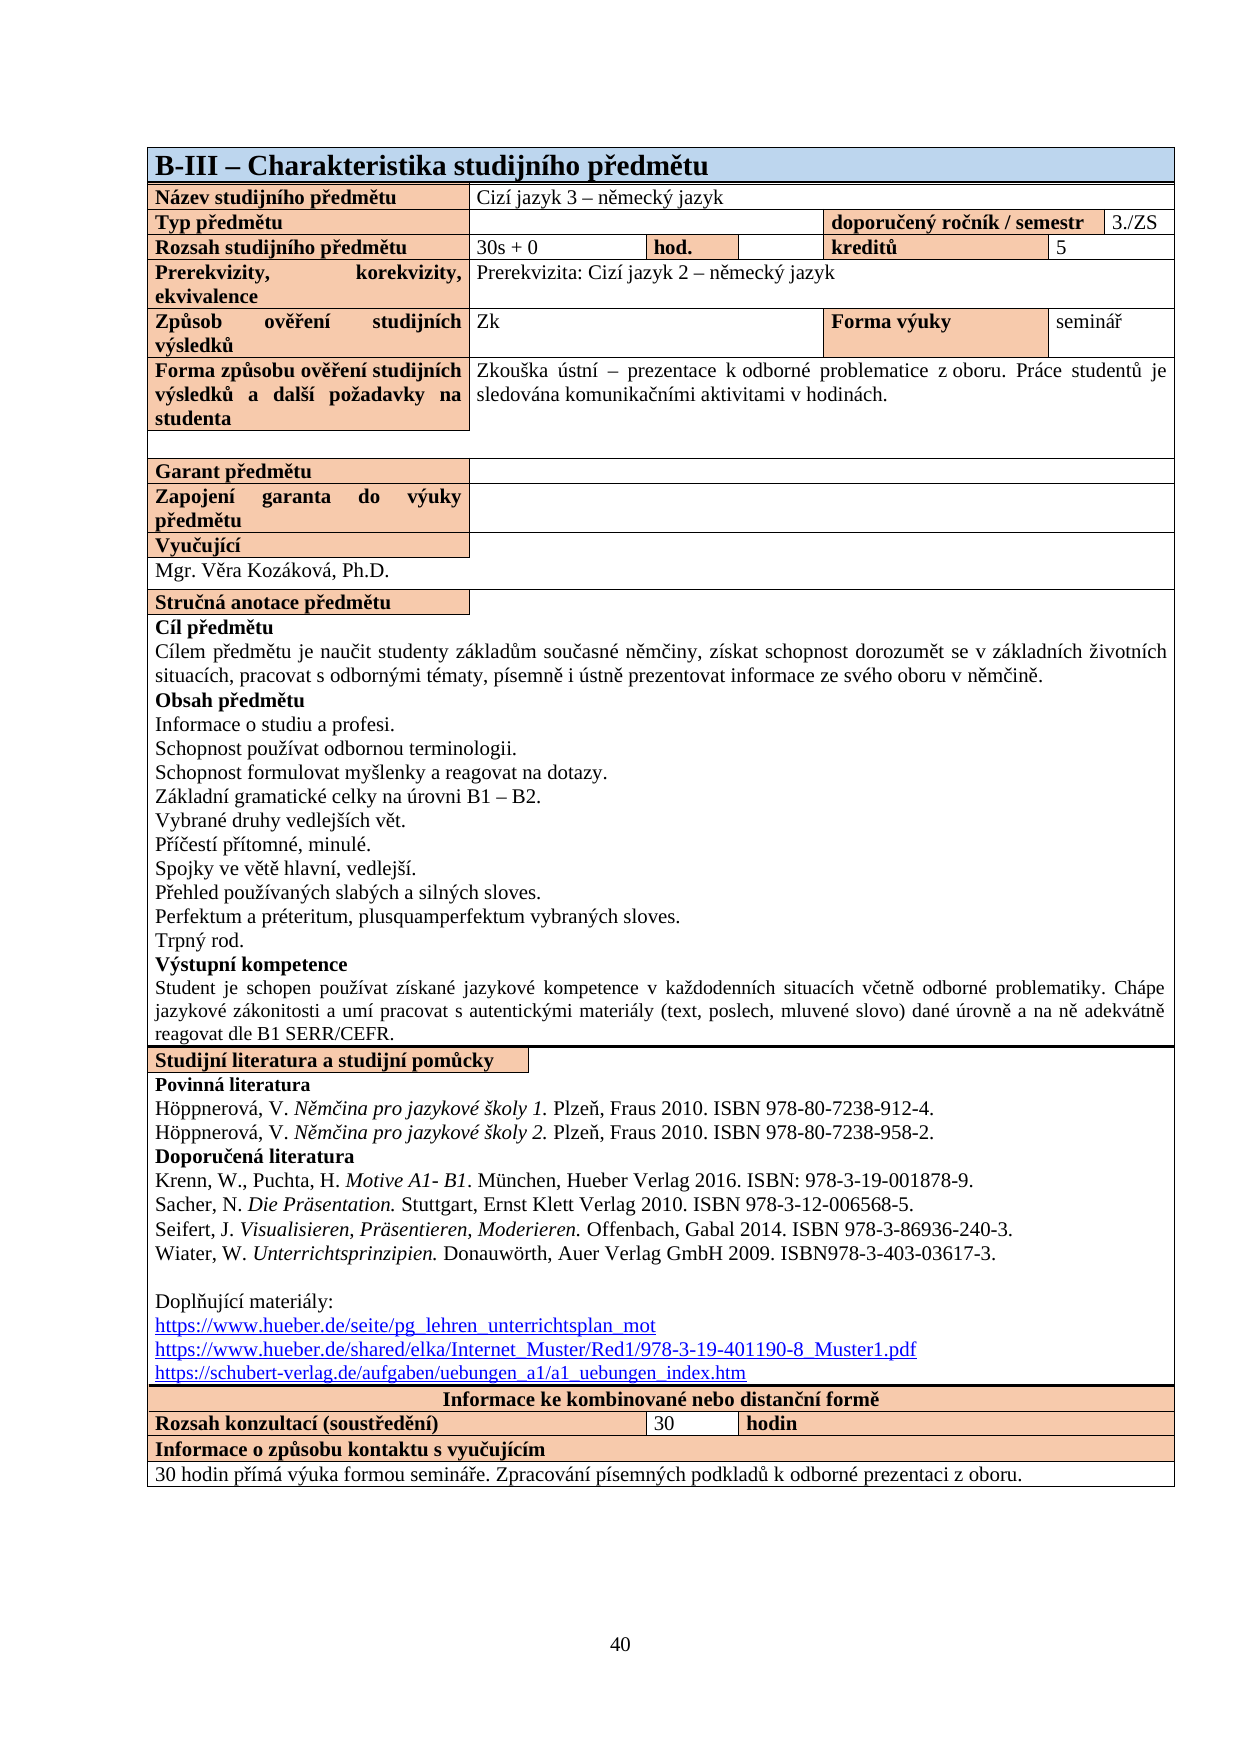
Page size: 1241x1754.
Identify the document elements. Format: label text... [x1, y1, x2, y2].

table_cell [470, 533, 1174, 557]
table_cell Rozsah studijního předmětu [148, 235, 469, 259]
table_cell Informace o způsobu kontaktu s vyučujícím [148, 1436, 1174, 1461]
table_cell Zkouška ústní – prezentace k odborné problematice z oboru. Práce studentů je sledována komunikačními aktivitami v hodinách. [470, 358, 1174, 430]
table_cell Studijní literatura a studijní pomůcky [148, 1048, 528, 1072]
table_cell seminář [1049, 309, 1174, 357]
table_cell 30 [647, 1412, 738, 1435]
table_cell [470, 590, 1174, 614]
table_cell Zk [470, 309, 823, 357]
table_cell kreditů [824, 235, 1048, 259]
table_cell 30s + 0 [470, 235, 646, 259]
table_cell [148, 430, 1174, 458]
table_cell Rozsah konzultací (soustředění) [148, 1412, 646, 1435]
table_cell [470, 484, 1174, 532]
table_cell Typ předmětu [148, 210, 469, 234]
table_cell Prerekvizita: Cizí jazyk 2 – německý jazyk [470, 260, 1174, 308]
table_cell doporučený ročník / semestr [824, 210, 1104, 234]
table_cell Zapojení garanta do výuky předmětu [148, 484, 469, 532]
table_cell [470, 210, 823, 234]
table_cell Mgr. Věra Kozáková, Ph.D. [148, 557, 1174, 589]
table_cell Název studijního předmětu [148, 185, 469, 209]
table_cell Způsob ověření studijních výsledků [148, 309, 469, 357]
table_cell Forma výuky [824, 309, 1048, 357]
table_cell [470, 459, 1174, 483]
table_cell 30 hodin přímá výuka formou semináře. Zpracování písemných podkladů k odborné prezentaci z oboru. [148, 1462, 1174, 1486]
table_cell Garant předmětu [148, 459, 469, 483]
table_cell Stručná anotace předmětu [148, 590, 469, 614]
table_cell Vyučující [148, 533, 469, 557]
table_cell hod. [647, 235, 738, 259]
table_header B-III – Charakteristika studijního předmětu [148, 148, 1174, 181]
table_cell 5 [1049, 235, 1174, 259]
table_cell hodin [739, 1412, 1174, 1435]
table_cell Cizí jazyk 3 – německý jazyk [470, 185, 1174, 209]
table_cell [529, 1048, 1174, 1072]
table_cell Prerekvizity, korekvizity, ekvivalence [148, 260, 469, 308]
table_cell Informace ke kombinované nebo distanční formě [148, 1385, 1174, 1411]
table_cell Cíl předmětu Cílem předmětu je naučit studenty základům současné němčiny, získat schopnost dorozumět se v základních životních situacích, pracovat s odbornými tématy, písemně i ústně prezentovat informace ze svého oboru v němčině. Obsah předmětu Informace o studiu a profesi. Schopnost používat odbornou terminologii. Schopnost formulovat myšlenky a reagovat na dotazy. Základní gramatické celky na úrovni B1 – B2. Vybrané druhy vedlejších vět. Příčestí přítomné, minulé. Spojky ve větě hlavní, vedlejší. Přehled používaných slabých a silných sloves. Perfektum a préteritum, plusquamperfektum vybraných sloves. Trpný rod. Výstupní kompetence Student je schopen používat získané jazykové kompetence v každodenních situacích včetně odborné problematiky. Chápe jazykové zákonitosti a umí pracovat s autentickými materiály (text, poslech, mluvené slovo) dané úrovně a na ně adekvátně reagovat dle B1 SERR/CEFR. [148, 614, 1174, 1045]
table_cell [739, 235, 823, 259]
table_cell 3./ZS [1105, 210, 1174, 234]
table_cell Povinná literatura Höppnerová, V. Němčina pro jazykové školy 1. Plzeň, Fraus 2010. ISBN 978-80-7238-912-4. Höppnerová, V. Němčina pro jazykové školy 2. Plzeň, Fraus 2010. ISBN 978-80-7238-958-2. Doporučená literatura Krenn, W., Puchta, H. Motive A1- B1. München, Hueber Verlag 2016. ISBN: 978-3-19-001878-9. Sacher, N. Die Präsentation. Stuttgart, Ernst Klett Verlag 2010. ISBN 978-3-12-006568-5. Seifert, J. Visualisieren, Präsentieren, Moderieren. Offenbach, Gabal 2014. ISBN 978-3-86936-240-3. Wiater, W. Unterrichtsprinzipien. Donauwörth, Auer Verlag GmbH 2009. ISBN978-3-403-03617-3. Doplňující materiály: https://www.hueber.de/seite/pg_lehren_unterrichtsplan_mot https://www.hueber.de/shared/elka/Internet_Muster/Red1/978-3-19-401190-8_Muster1.pdf https://schubert-verlag.de/aufgaben/uebungen_a1/a1_uebungen_index.htm [148, 1072, 1174, 1384]
table_cell Forma způsobu ověření studijních výsledků a další požadavky na studenta [148, 358, 469, 430]
